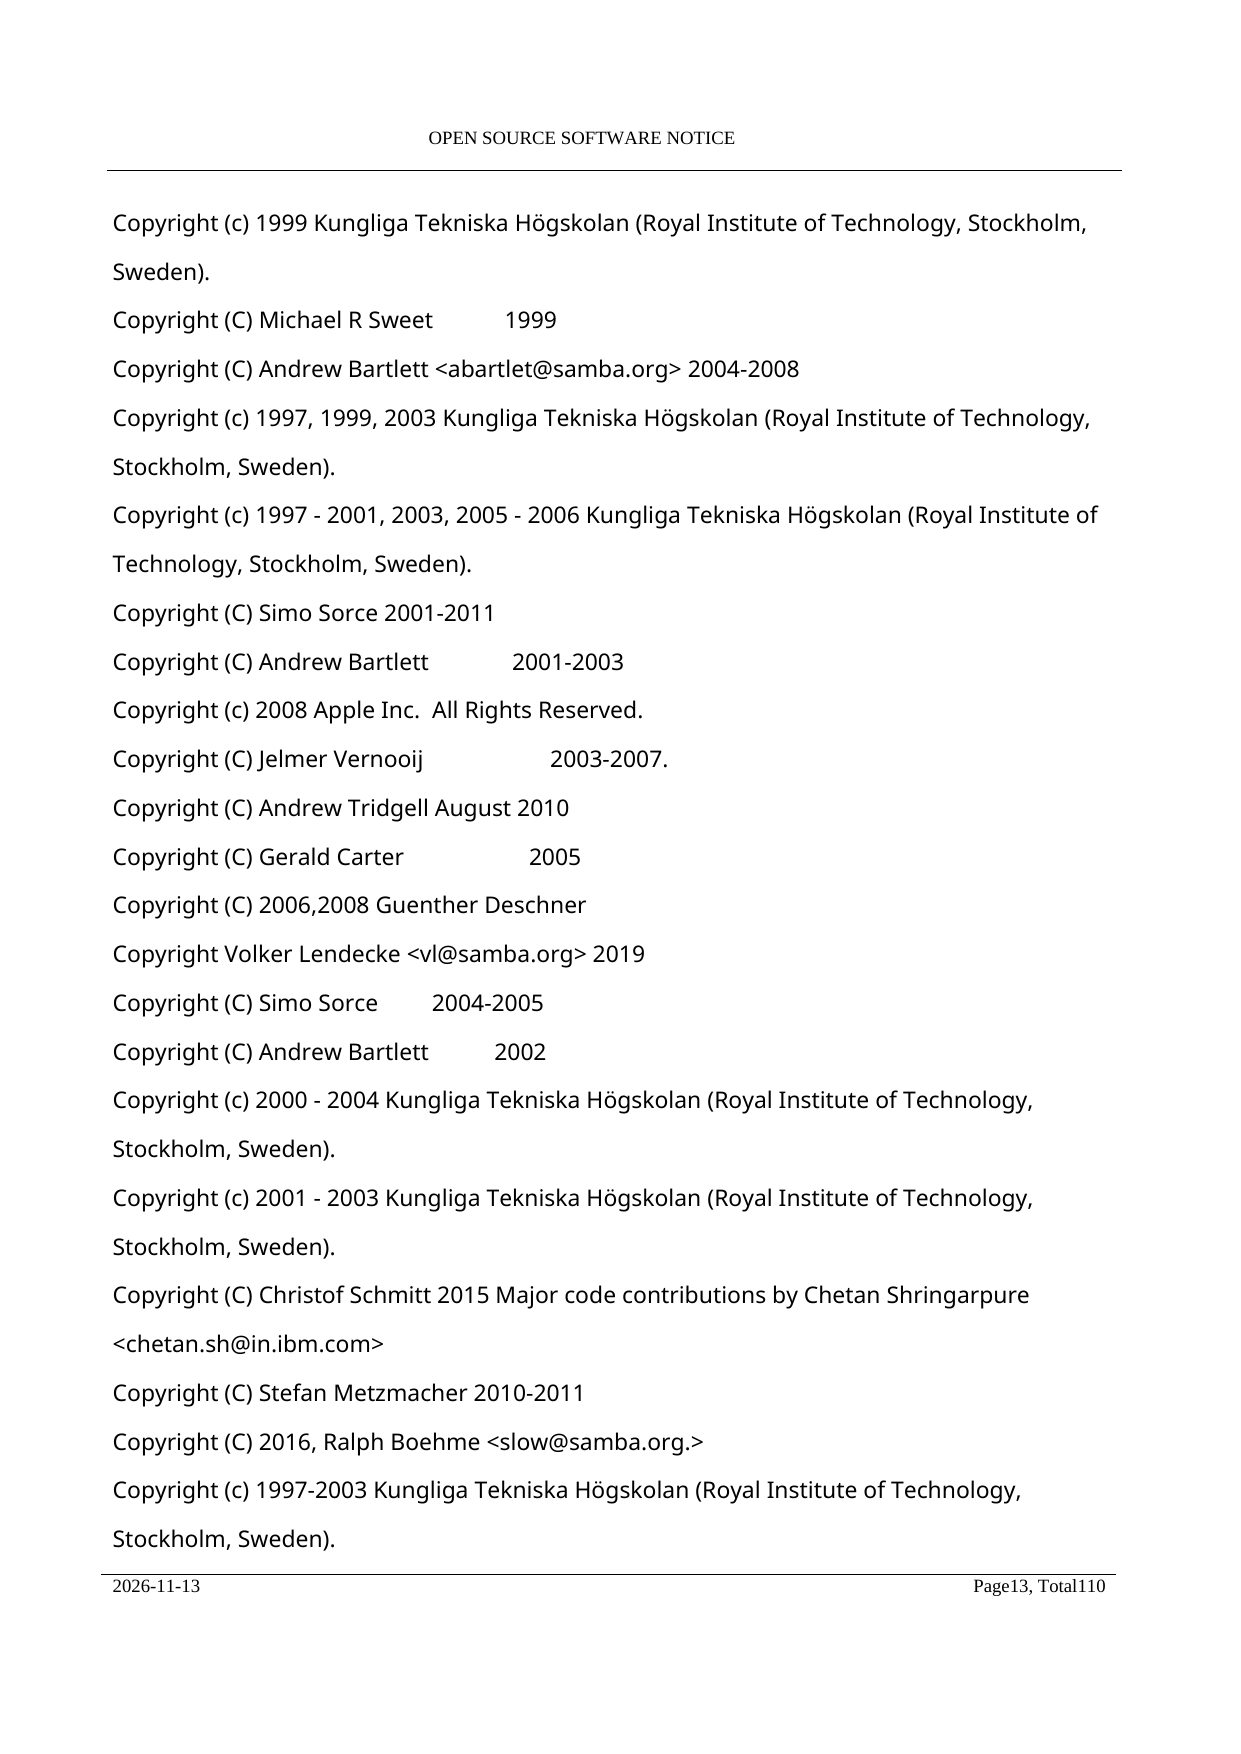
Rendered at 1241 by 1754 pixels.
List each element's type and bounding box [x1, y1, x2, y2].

text [112, 206, 1128, 1555]
